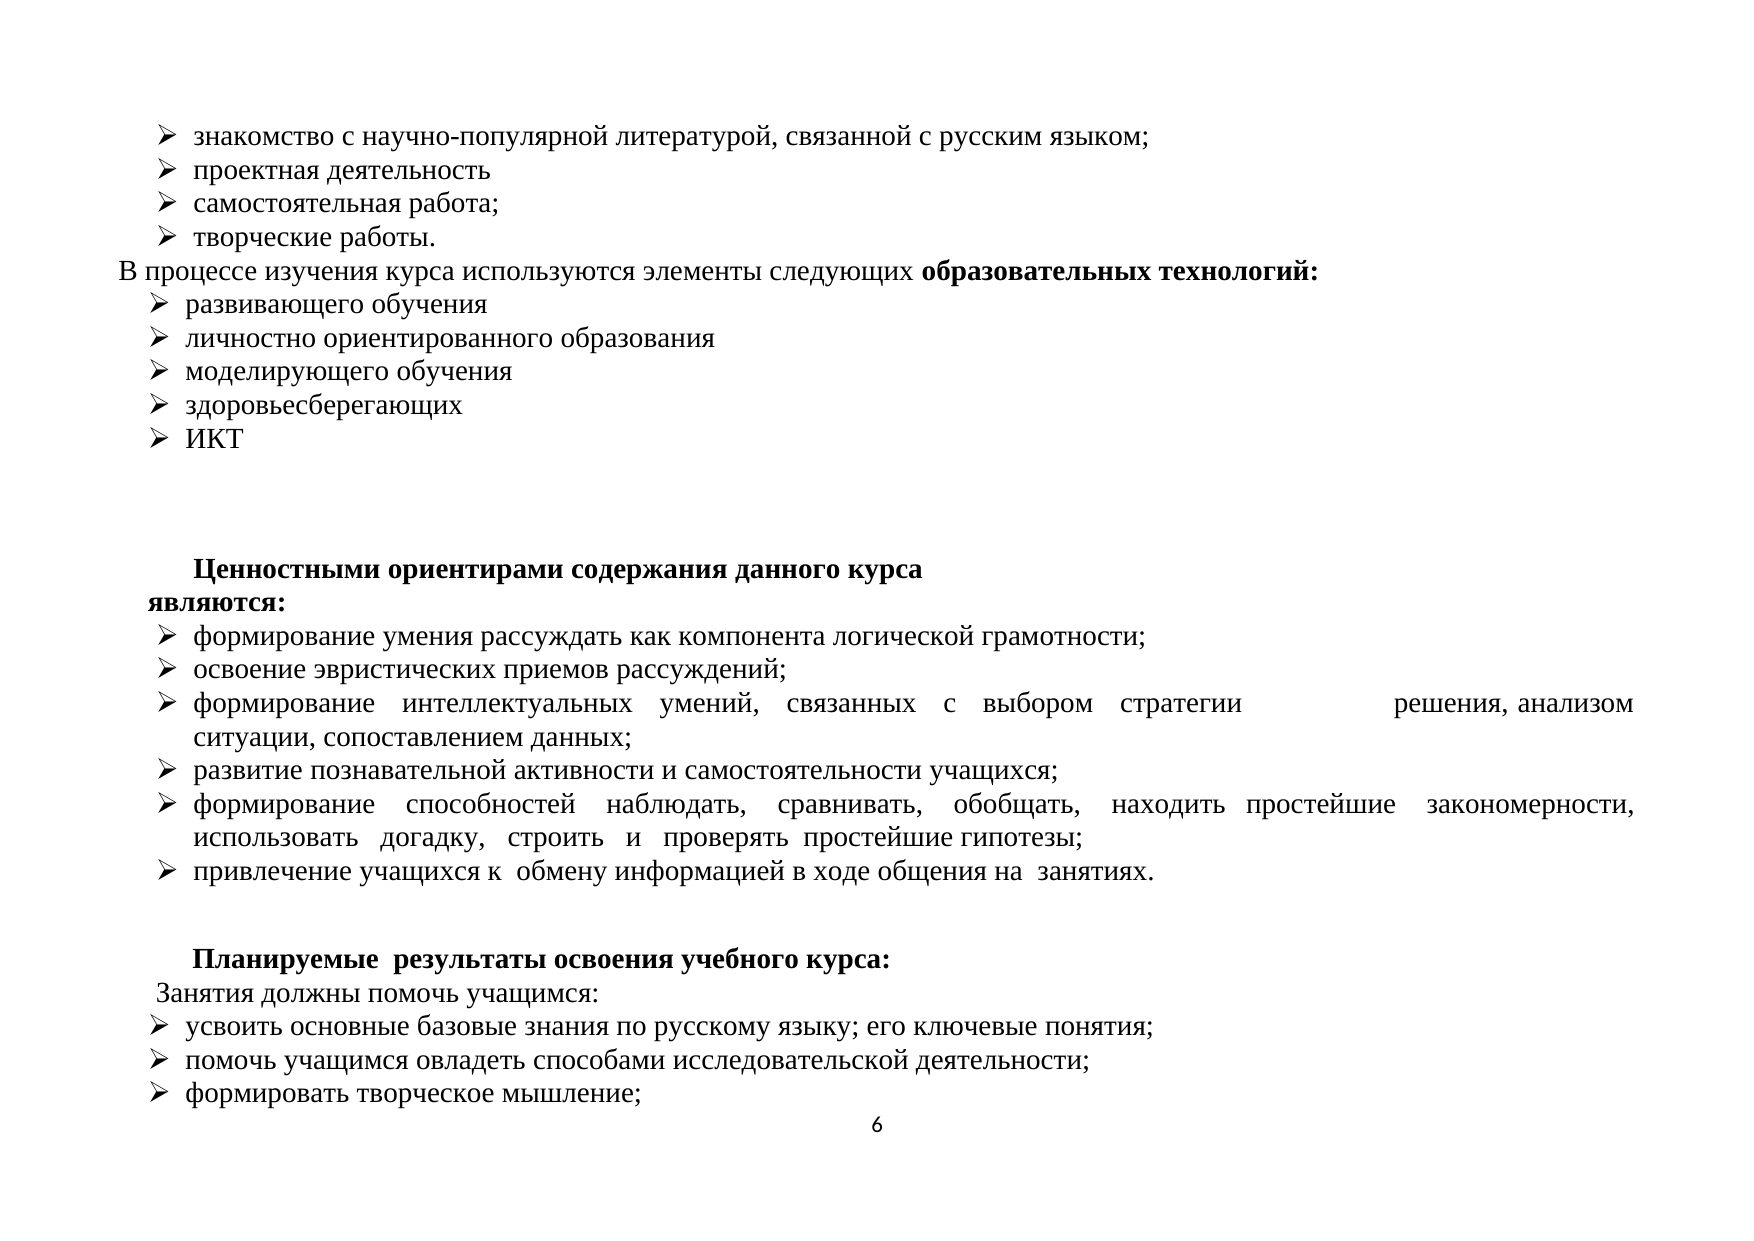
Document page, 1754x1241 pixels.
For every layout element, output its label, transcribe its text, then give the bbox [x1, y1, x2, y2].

list знакомство с научно-популярной литературой, связанной с русским языком; [156, 118, 1636, 152]
text Планируемые результаты освоения учебного курса: [118, 941, 1636, 975]
text являются: [148, 584, 1636, 618]
list развивающего обучения [148, 286, 1636, 320]
list творческие работы. [156, 219, 1636, 253]
list здоровьесберегающих [148, 387, 1636, 421]
list самостоятельная работа; [156, 185, 1636, 219]
list развитие познавательной активности и самостоятельности учащихся; [156, 752, 1636, 786]
list моделирующего обучения [148, 353, 1636, 387]
text Ценностными ориентирами содержания данного курса [193, 551, 1636, 584]
list формирование способностей наблюдать, сравнивать, обобщать, находить простейшие закономерности, использовать догадку, строить и проверять простейшие гипотезы; [156, 786, 1636, 853]
text Занятия должны помочь учащимся: [156, 975, 1636, 1008]
list усвоить основные базовые знания по русскому языку; его ключевые понятия; [148, 1008, 1636, 1042]
list формировать творческое мышление; [148, 1076, 1636, 1109]
text В процессе изучения курса используются элементы следующих образовательных технологий: [118, 253, 1636, 286]
list помочь учащимся овладеть способами исследовательской деятельности; [148, 1042, 1636, 1076]
list ИКТ [148, 421, 1636, 454]
list формирование интеллектуальных умений, связанных с выбором стратегии решения, анализом ситуации, сопоставлением данных; [156, 685, 1636, 752]
list формирование умения рассуждать как компонента логической грамотности; [156, 618, 1636, 651]
list проектная деятельность [156, 152, 1636, 185]
list привлечение учащихся к обмену информацией в ходе общения на занятиях. [156, 853, 1636, 887]
list освоение эвристических приемов рассуждений; [156, 651, 1636, 685]
list личностно ориентированного образования [148, 320, 1636, 353]
